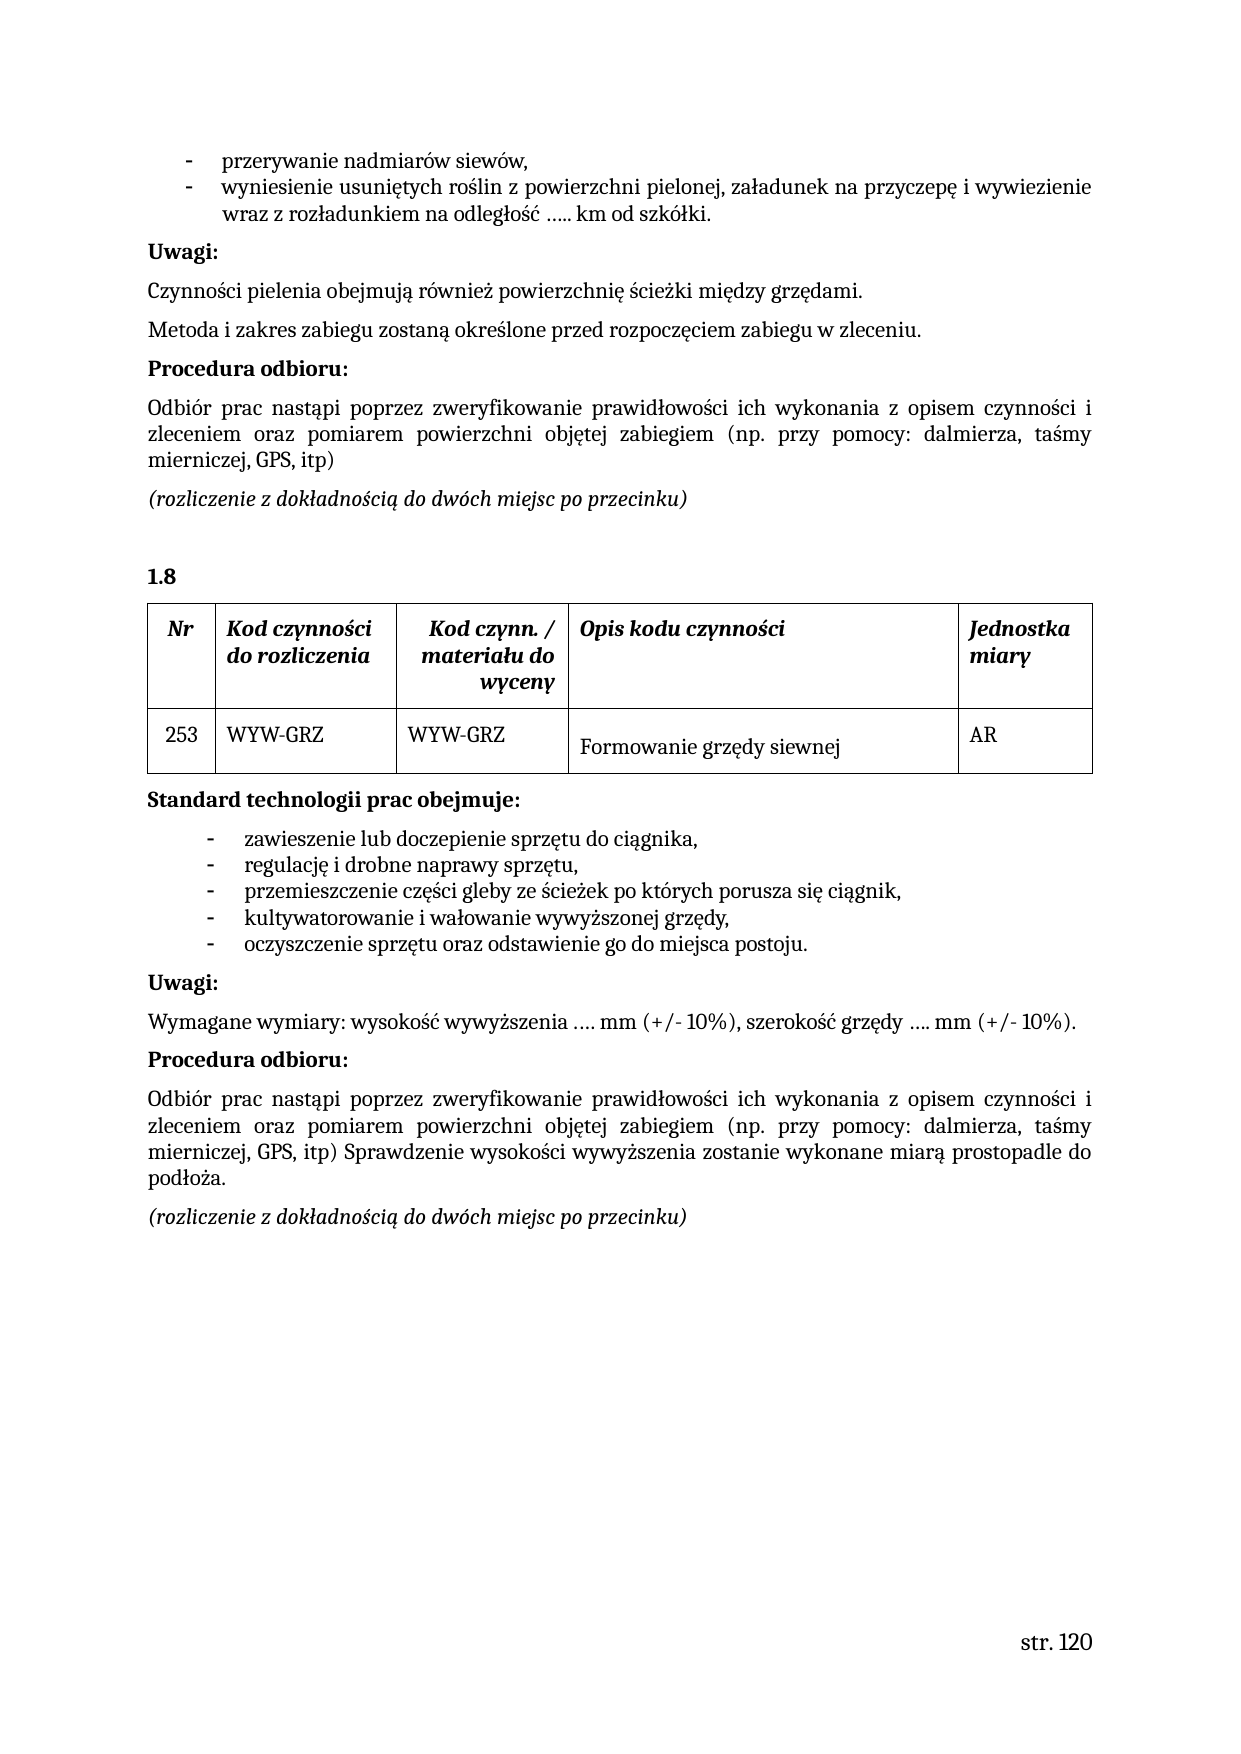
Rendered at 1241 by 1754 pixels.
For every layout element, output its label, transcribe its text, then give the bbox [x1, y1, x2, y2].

list zawieszenie lub doczepienie sprzętu do ciągnika, [207, 825, 1093, 852]
list przerywanie nadmiarów siewów, [185, 148, 1093, 174]
text Standard technologii prac obejmuje: [148, 786, 1093, 813]
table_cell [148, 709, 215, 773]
text Metoda i zakres zabiegu zostaną określone przed rozpoczęciem zabiegu w zleceniu. [148, 317, 1093, 343]
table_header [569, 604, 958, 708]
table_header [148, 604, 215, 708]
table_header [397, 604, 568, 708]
text Odbiór prac nastąpi poprzez zweryfikowanie prawidłowości ich wykonania z opisem czynności i zleceniem oraz pomiarem powierzchni objętej zabiegiem (np. przy pomocy: dalmierza, taśmy mierniczej, GPS, itp) [148, 394, 1093, 474]
text Uwagi: [148, 239, 1093, 266]
list kultywatorowanie i wałowanie wywyższonej grzędy, [207, 904, 1093, 931]
list przemieszczenie części gleby ze ścieżek po których porusza się ciągnik, [207, 878, 1093, 904]
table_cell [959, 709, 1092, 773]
list oczyszczenie sprzętu oraz odstawienie go do miejsca postoju. [207, 931, 1093, 957]
text 1.8 [148, 564, 1093, 590]
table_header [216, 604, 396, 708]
text Procedura odbioru: [148, 1047, 1093, 1074]
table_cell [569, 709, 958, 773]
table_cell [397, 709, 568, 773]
text (rozliczenie z dokładnością do dwóch miejsc po przecinku) [148, 486, 1093, 512]
text Procedura odbioru: [148, 356, 1093, 382]
text Wymagane wymiary: wysokość wywyższenia .… mm (+/- 10%), szerokość grzędy …. mm (+/- 10%). [148, 1008, 1093, 1035]
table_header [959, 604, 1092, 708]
text Czynności pielenia obejmują również powierzchnię ścieżki między grzędami. [148, 278, 1093, 304]
text Uwagi: [148, 969, 1093, 996]
list regulację i drobne naprawy sprzętu, [207, 852, 1093, 878]
text Odbiór prac nastąpi poprzez zweryfikowanie prawidłowości ich wykonania z opisem czynności i zleceniem oraz pomiarem powierzchni objętej zabiegiem (np. przy pomocy: dalmierza, taśmy mierniczej, GPS, itp) Sprawdzenie wysokości wywyższenia zostanie wykonane miarą prostopadle do podłoża. [148, 1086, 1093, 1192]
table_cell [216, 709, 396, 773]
text (rozliczenie z dokładnością do dwóch miejsc po przecinku) [148, 1204, 1093, 1230]
list wyniesienie usuniętych roślin z powierzchni pielonej, załadunek na przyczepę i wywiezienie wraz z rozładunkiem na odległość ….. km od szkółki. [185, 174, 1093, 227]
